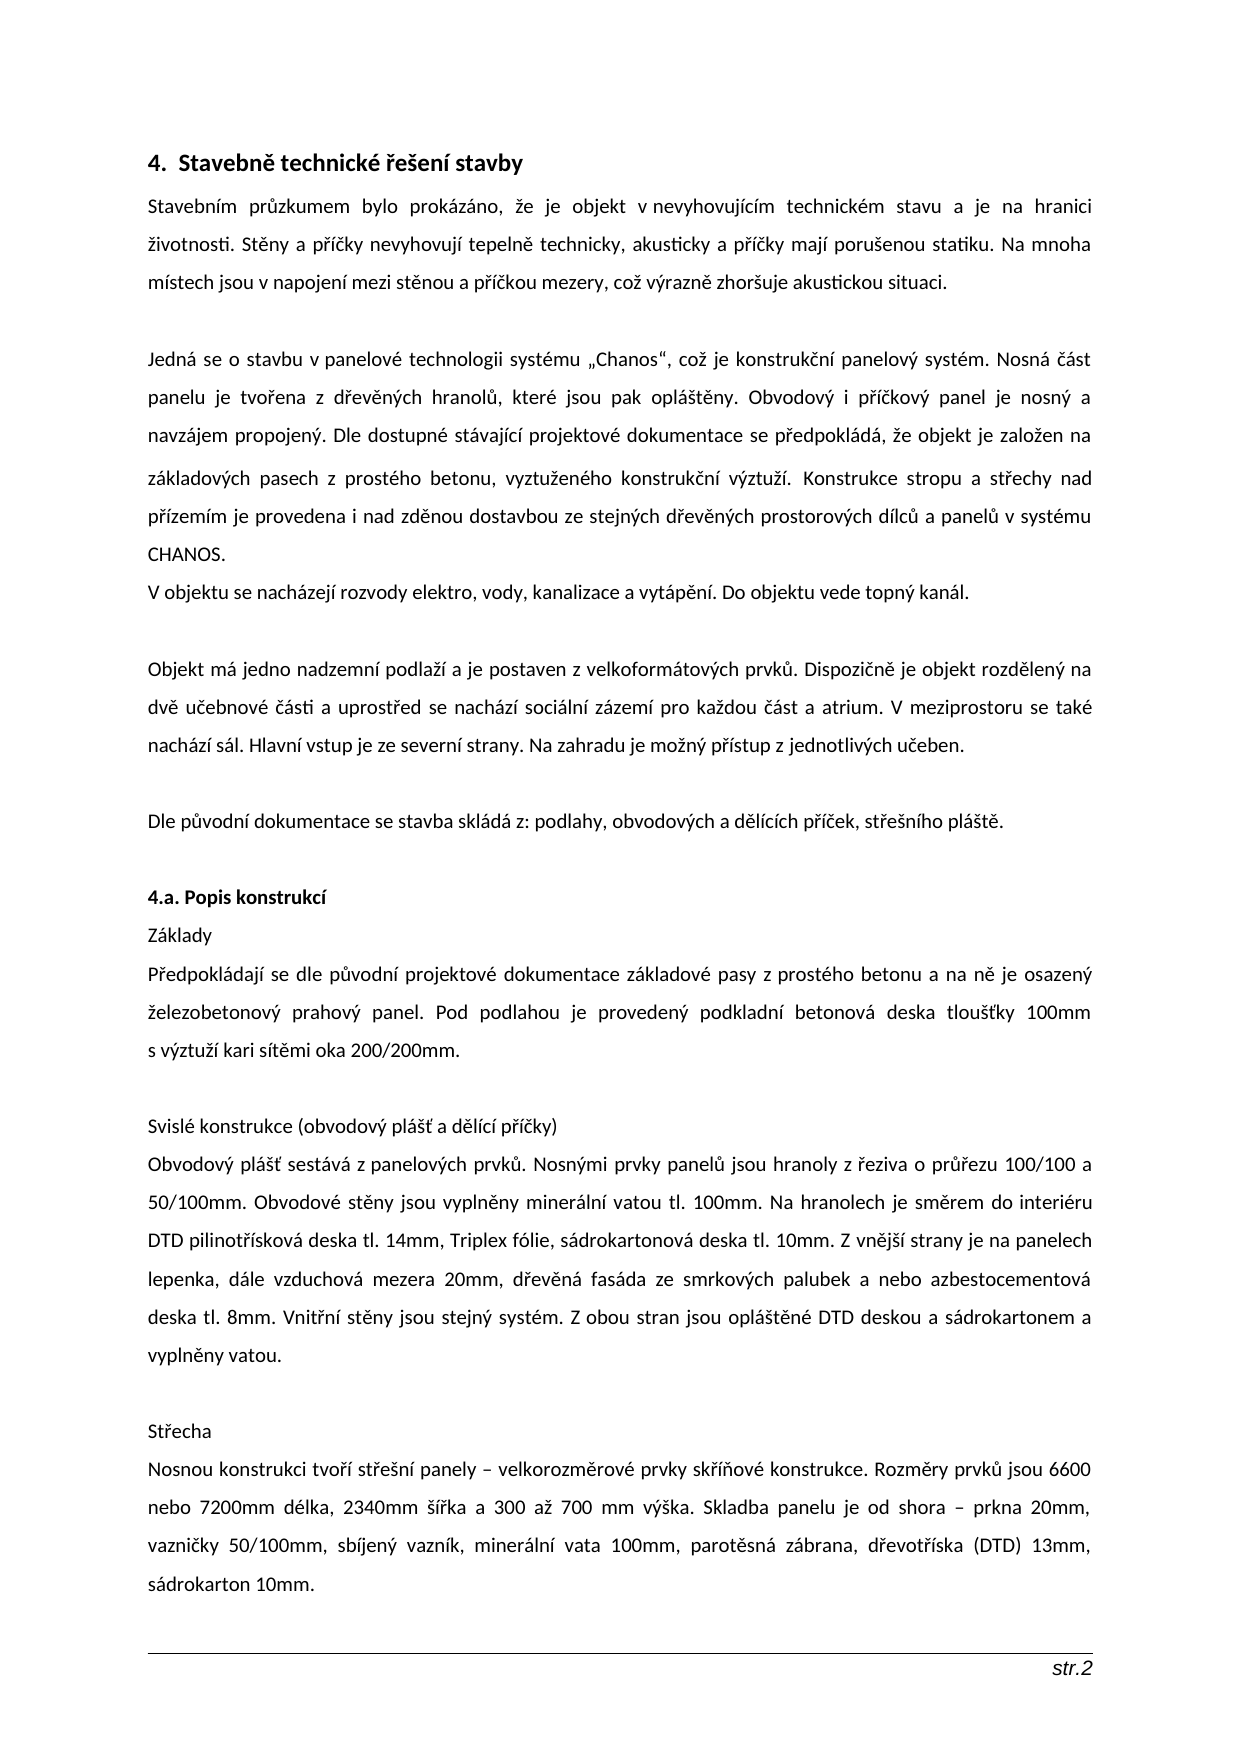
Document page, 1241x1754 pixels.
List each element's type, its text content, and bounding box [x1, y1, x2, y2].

text Obvodový plášť sestává z panelových prvků. Nosnými prvky panelů jsou hranoly z řeziva o průřezu 100/100 a 50/100mm. Obvodové stěny jsou vyplněny minerální vatou tl. 100mm. Na hranolech je směrem do interiéru DTD pilinotřísková deska tl. 14mm, Triplex fólie, sádrokartonová deska tl. 10mm. Z vnější strany je na panelech lepenka, dále vzduchová mezera 20mm, dřevěná fasáda ze smrkových palubek a nebo azbestocementová deska tl. 8mm. Vnitřní stěny jsou stejný systém. Z obou stran jsou opláštěné DTD deskou a sádrokartonem a vyplněny vatou. [148, 1151, 1093, 1367]
text Střecha [148, 1418, 1093, 1444]
text Základy [148, 923, 1093, 948]
text Svislé konstrukce (obvodový plášť a dělící příčky) [148, 1113, 1093, 1139]
text 4.a. Popis konstrukcí [148, 884, 1093, 910]
text Nosnou konstrukci tvoří střešní panely – velkorozměrové prvky skříňové konstrukce. Rozměry prvků jsou 6600 nebo 7200mm délka, 2340mm šířka a 300 až 700 mm výška. Skladba panelu je od shora – prkna 20mm, vazničky 50/100mm, sbíjený vazník, minerální vata 100mm, parotěsná zábrana, dřevotříska (DTD) 13mm, sádrokarton 10mm. [148, 1456, 1093, 1596]
text Dle původní dokumentace se stavba skládá z: podlahy, obvodových a dělících příček, střešního pláště. [148, 808, 1093, 834]
text 4. Stavebně technické řešení stavby [148, 148, 1093, 178]
text Jedná se o stavbu v panelové technologii systému „Chanos“, což je konstrukční panelový systém. Nosná část panelu je tvořena z dřevěných hranolů, které jsou pak opláštěny. Obvodový i příčkový panel je nosný a navzájem propojený. Dle dostupné stávající projektové dokumentace se předpokládá, že objekt je založen na základových pasech z prostého betonu, vyztuženého konstrukční výztuží. Konstrukce stropu a střechy nad přízemím je provedena i nad zděnou dostavbou ze stejných dřevěných prostorových dílců a panelů v systému CHANOS. [148, 346, 1093, 567]
text Stavebním průzkumem bylo prokázáno, že je objekt v nevyhovujícím technickém stavu a je na hranici životnosti. Stěny a příčky nevyhovují tepelně technicky, akusticky a příčky mají porušenou statiku. Na mnoha místech jsou v napojení mezi stěnou a příčkou mezery, což výrazně zhoršuje akustickou situaci. [148, 193, 1093, 295]
text Předpokládají se dle původní projektové dokumentace základové pasy z prostého betonu a na ně je osazený železobetonový prahový panel. Pod podlahou je provedený podkladní betonová deska tloušťky 100mm s výztuží kari sítěmi oka 200/200mm. [148, 961, 1093, 1062]
text Objekt má jedno nadzemní podlaží a je postaven z velkoformátových prvků. Dispozičně je objekt rozdělený na dvě učebnové části a uprostřed se nachází sociální zázemí pro každou část a atrium. V meziprostoru se také nachází sál. Hlavní vstup je ze severní strany. Na zahradu je možný přístup z jednotlivých učeben. [148, 656, 1093, 757]
text V objektu se nacházejí rozvody elektro, vody, kanalizace a vytápění. Do objektu vede topný kanál. [148, 579, 1093, 605]
